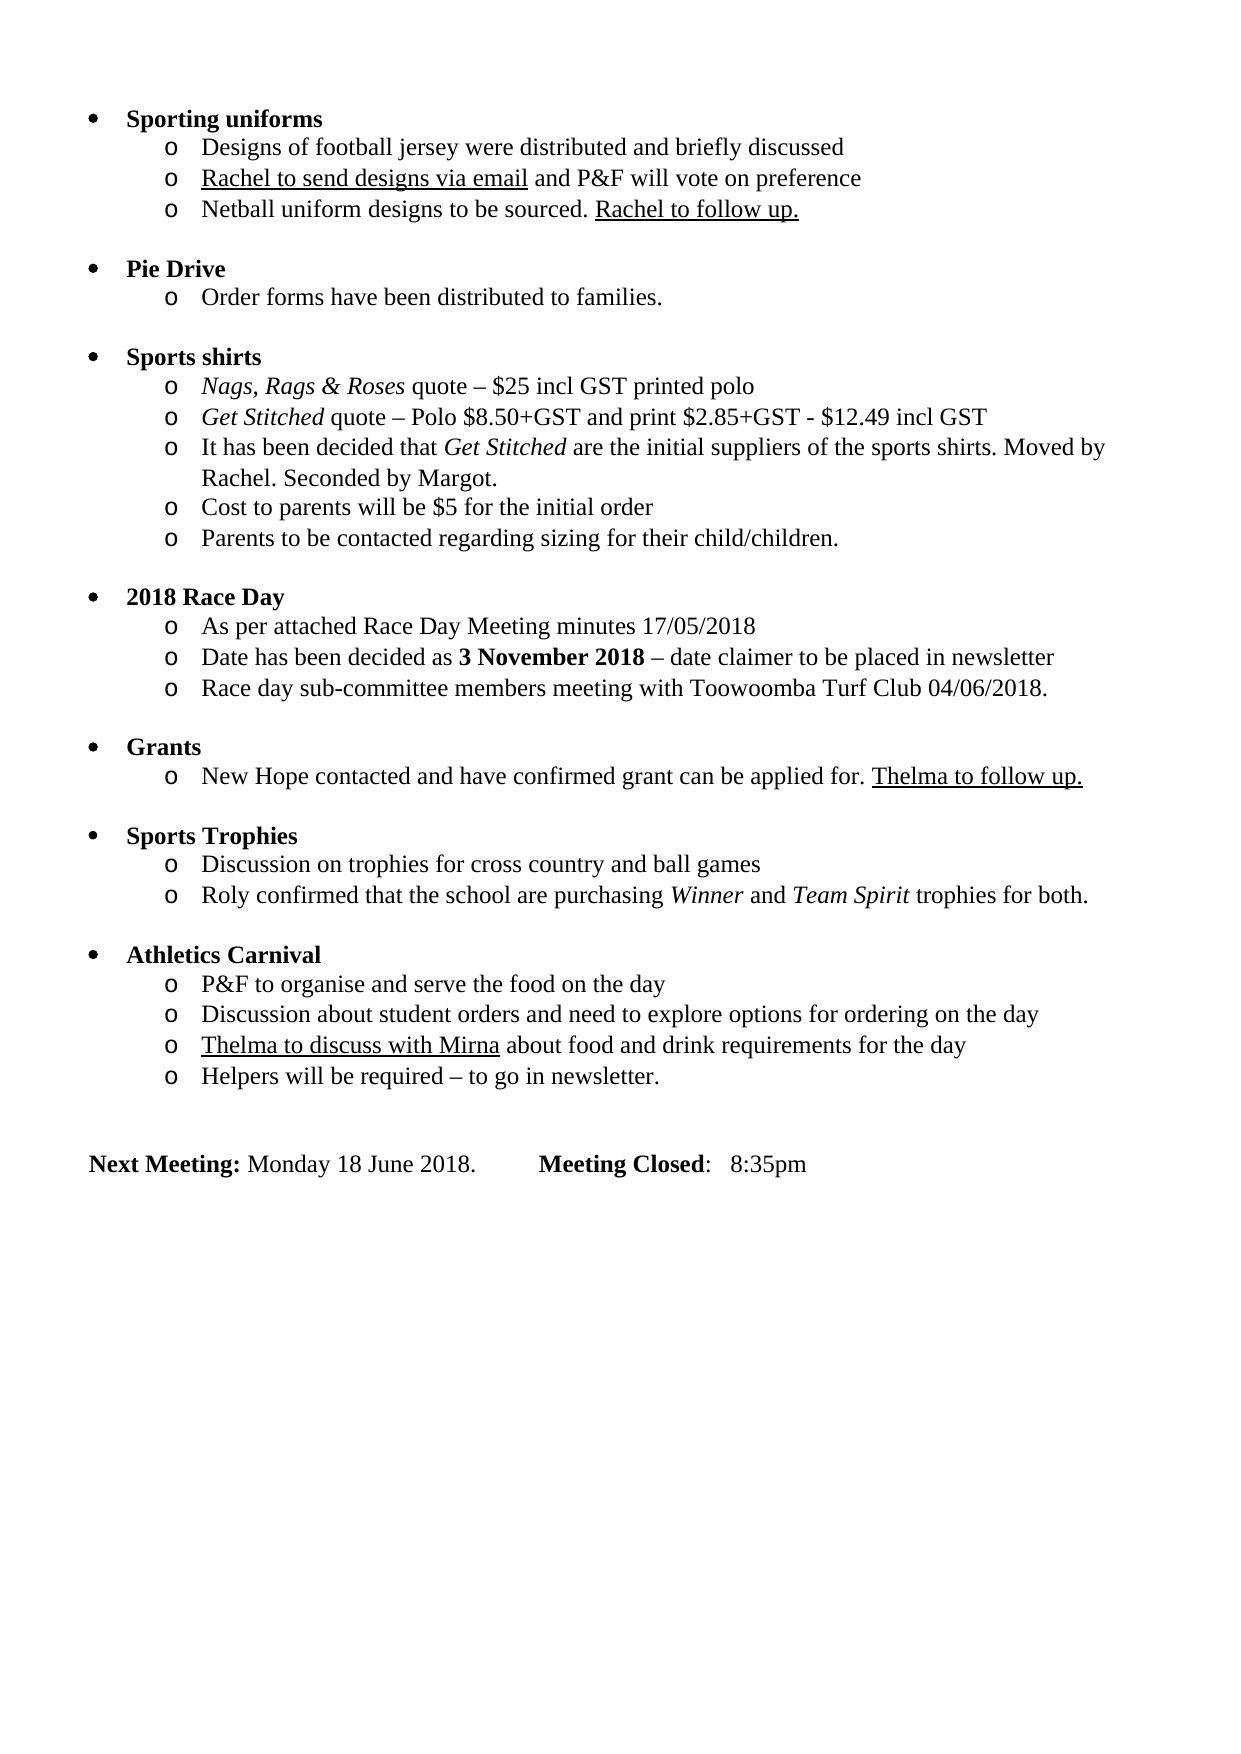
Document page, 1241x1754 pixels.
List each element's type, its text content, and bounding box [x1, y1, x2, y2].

list As per attached Race Day Meeting minutes 17/05/2018 [164, 611, 1107, 642]
list Sports shirts [89, 342, 1107, 371]
list Date has been decided as 3 November 2018 – date claimer to be placed in newsletter [164, 642, 1107, 673]
list Designs of football jersey were distributed and briefly discussed [164, 132, 1107, 163]
list Race day sub-committee members meeting with Toowoomba Turf Club 04/06/2018. [164, 673, 1107, 704]
list It has been decided that Get Stitched are the initial suppliers of the sports shirts. Moved by Rachel. Seconded by Margot. [164, 432, 1107, 492]
list Pie Drive [89, 254, 1107, 282]
list Athletics Carnival [89, 940, 1107, 969]
list Cost to parents will be $5 for the initial order [164, 492, 1107, 523]
list Netball uniform designs to be sourced. Rachel to follow up. [164, 194, 1107, 225]
list Sporting uniforms [89, 104, 1107, 132]
list Sports Trophies [89, 821, 1107, 849]
list Thelma to discuss with Mirna about food and drink requirements for the day [164, 1030, 1107, 1061]
list P&F to organise and serve the food on the day [164, 969, 1107, 999]
list Rachel to send designs via email and P&F will vote on preference [164, 163, 1107, 194]
list Order forms have been distributed to families. [164, 282, 1107, 313]
list Helpers will be required – to go in newsletter. [164, 1061, 1107, 1092]
text Next Meeting: Monday 18 June 2018. Meeting Closed: 8:35pm [89, 1149, 1107, 1178]
list Discussion on trophies for cross country and ball games [164, 849, 1107, 880]
list Parents to be contacted regarding sizing for their child/children. [164, 523, 1107, 554]
list New Hope contacted and have confirmed grant can be applied for. Thelma to follow up. [164, 761, 1107, 792]
list Roly confirmed that the school are purchasing Winner and Team Spirit trophies for both. [164, 880, 1107, 911]
list Discussion about student orders and need to explore options for ordering on the day [164, 999, 1107, 1030]
list Nags, Rags & Roses quote – $25 incl GST printed polo [164, 371, 1107, 402]
list Grants [89, 732, 1107, 761]
list 2018 Race Day [89, 582, 1107, 611]
list Get Stitched quote – Polo $8.50+GST and print $2.85+GST - $12.49 incl GST [164, 402, 1107, 432]
